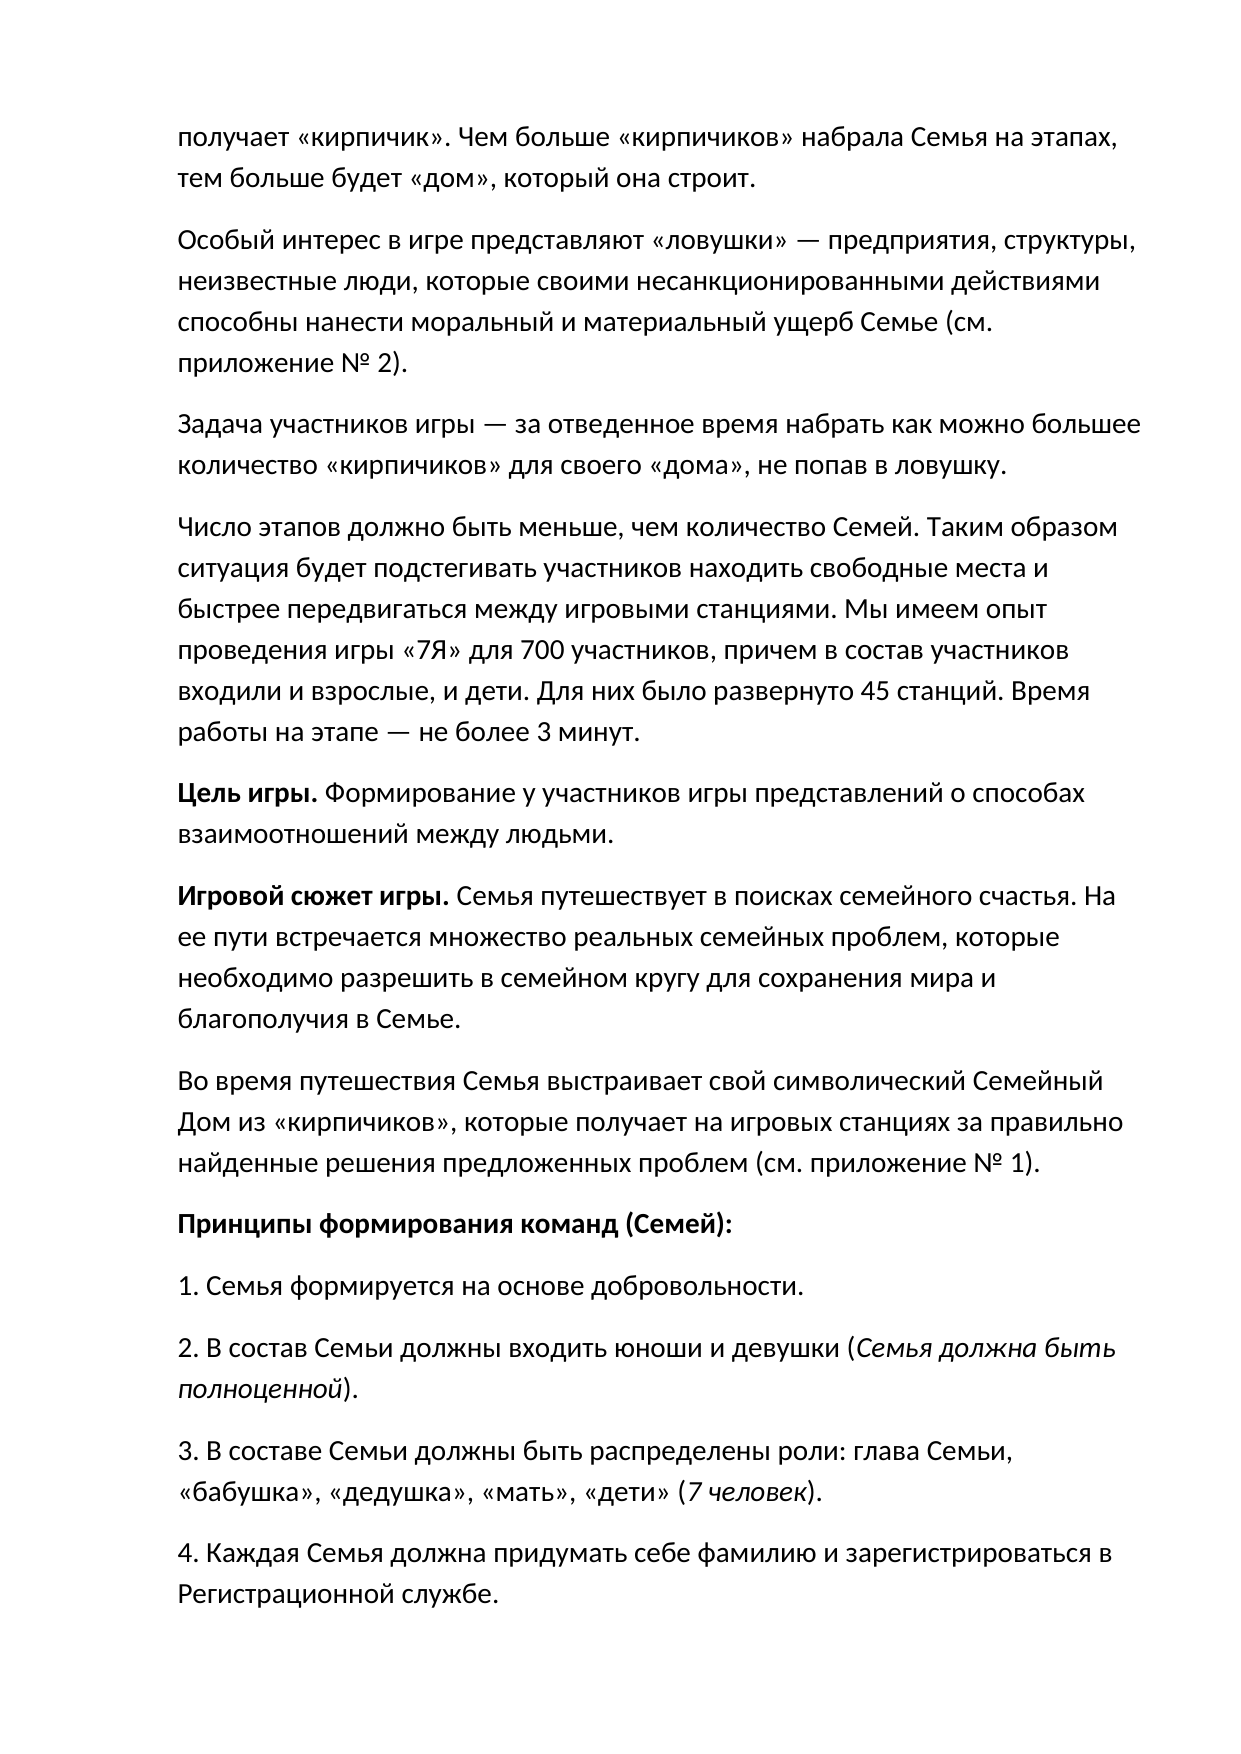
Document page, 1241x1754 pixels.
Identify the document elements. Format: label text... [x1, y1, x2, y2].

text Принципы формирования команд (Семей): [177, 1206, 1152, 1241]
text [177, 118, 1152, 195]
text Задача участников игры — за отведенное время набрать как можно большее количество «кирпичиков» для своего «дома», не попав в ловушку. [177, 405, 1152, 482]
text Особый интерес в игре представляют «ловушки» — предприятия, структуры, неизвестные люди, которые своими несанкционированными действиями способны нанести моральный и материальный ущерб Семье (см. приложение № 2). [177, 221, 1152, 379]
text Число этапов должно быть меньше, чем количество Семей. Таким образом ситуация будет подстегивать участников находить свободные места и быстрее передвигаться между игровыми станциями. Мы имеем опыт проведения игры «7Я» для 700 участников, причем в состав участников входили и взрослые, и дети. Для них было развернуто 45 станций. Время работы на этапе — не более 3 минут. [177, 508, 1152, 748]
text 2. В состав Семьи должны входить юноши и девушки (Семья должна быть полноценной). [177, 1329, 1152, 1406]
text Во время путешествия Семья выстраивает свой символический Семейный Дом из «кирпичиков», которые получает на игровых станциях за правильно найденные решения предложенных проблем (см. приложение № 1). [177, 1062, 1152, 1179]
text Игровой сюжет игры. Семья путешествует в поисках семейного счастья. На ее пути встречается множество реальных семейных проблем, которые необходимо разрешить в семейном кругу для сохранения мира и благополучия в Семье. [177, 877, 1152, 1036]
text 4. Каждая Семья должна придумать себе фамилию и зарегистрироваться в Регистрационной службе. [177, 1534, 1152, 1611]
text 1. Семья формируется на основе добровольности. [177, 1267, 1152, 1303]
text 3. В составе Семьи должны быть распределены роли: глава Семьи, «бабушка», «дедушка», «мать», «дети» (7 человек). [177, 1432, 1152, 1508]
text Цель игры. Формирование у участников игры представлений о способах взаимоотношений между людьми. [177, 774, 1152, 851]
